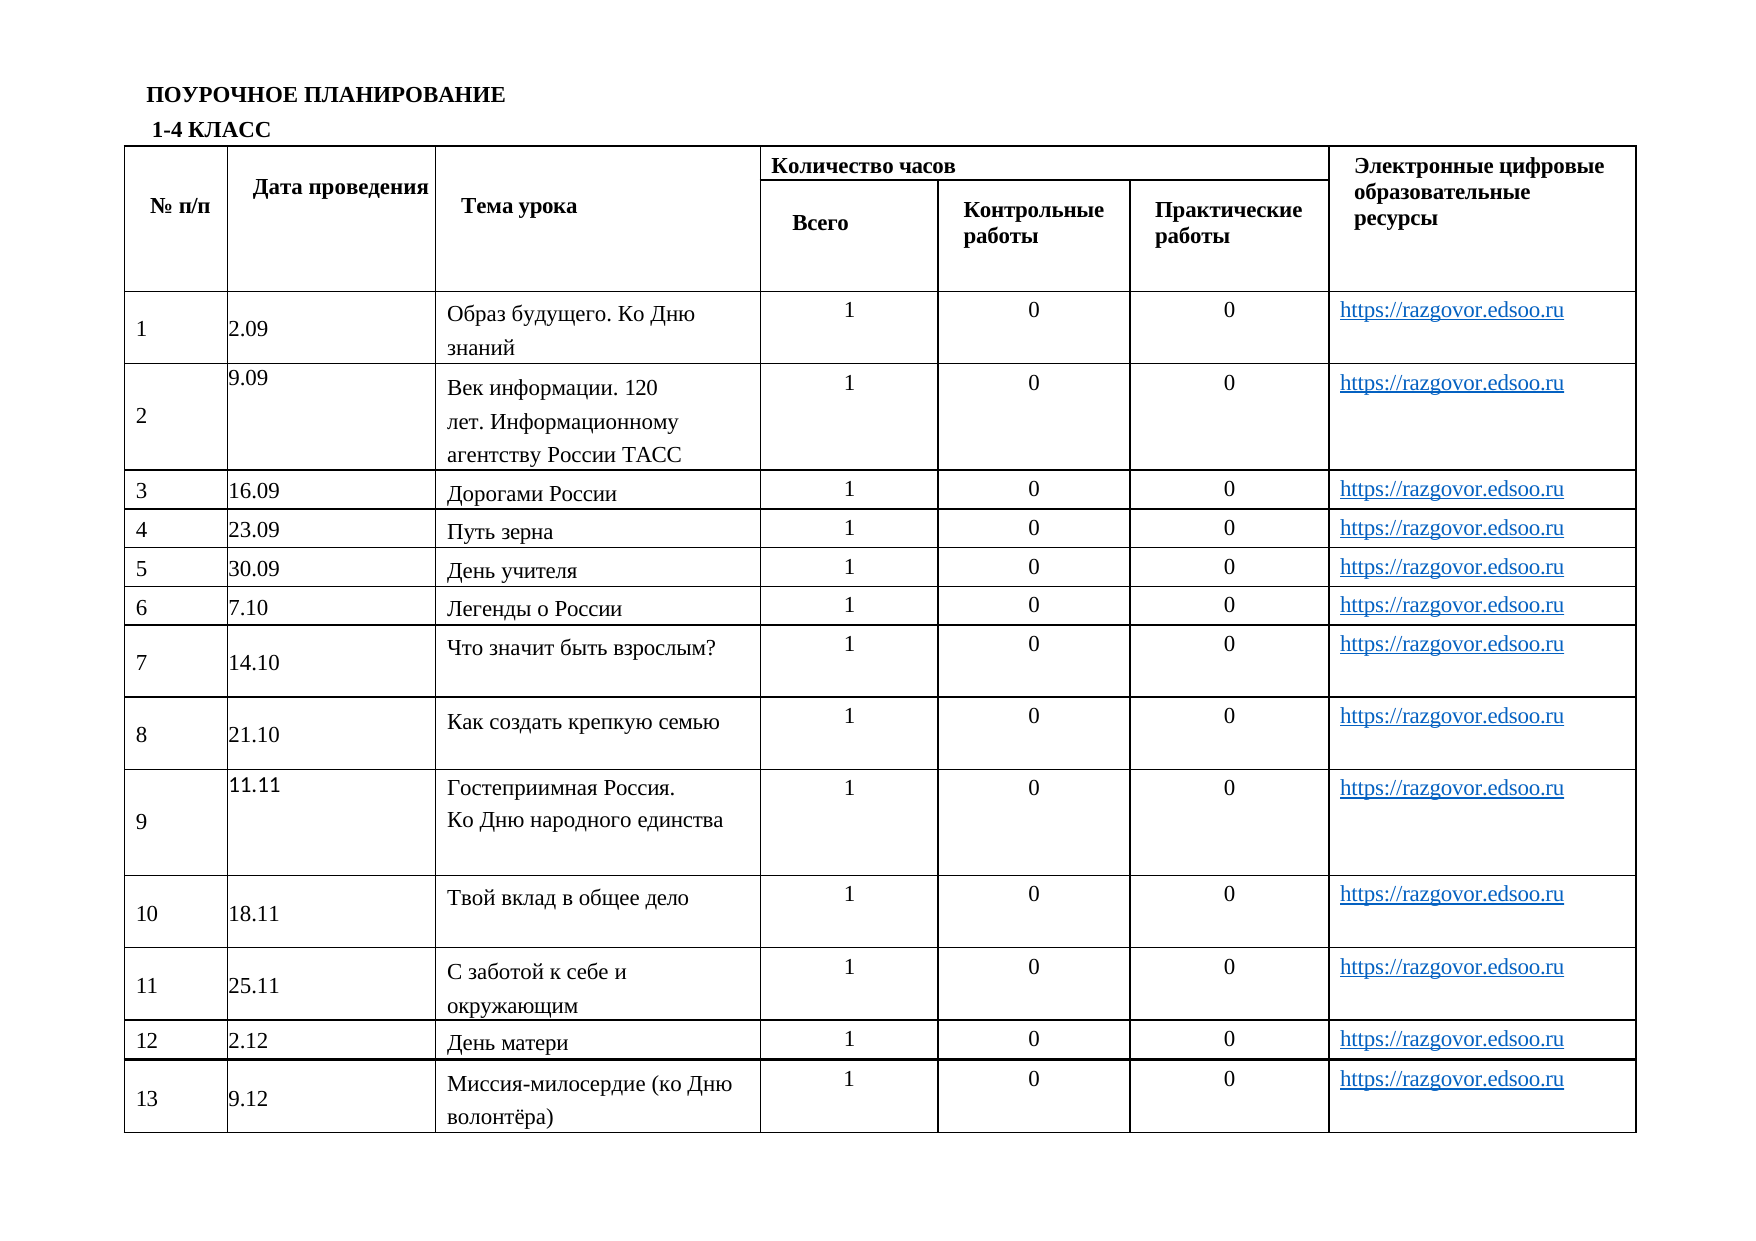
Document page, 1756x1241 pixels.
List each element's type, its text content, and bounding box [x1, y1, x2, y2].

table_header Электронные цифровые образовательные ресурсы [1330, 147, 1635, 291]
table_cell Гостеприимная Россия. Ко Дню народного единства [436, 770, 760, 875]
table_header Тема урока [436, 147, 760, 291]
table_cell 11.11 [228, 770, 435, 875]
table_cell Как создать крепкую семью [436, 698, 760, 769]
table_cell 0 [939, 626, 1129, 696]
table_header 9.12 [228, 1061, 435, 1132]
table_cell 10 [125, 876, 227, 947]
table_cell 0 [1131, 292, 1328, 362]
text 1-4 КЛАСС [146, 116, 603, 143]
table_cell 0 [939, 876, 1129, 947]
table_cell Легенды о России [436, 587, 760, 624]
table_cell 0 [1131, 587, 1328, 624]
table_cell 1 [761, 626, 937, 696]
table_cell 0 [1131, 770, 1328, 875]
table_header 13 [125, 1061, 227, 1132]
table_cell Век информации. 120 лет. Информационному агентству России ТАСС [436, 364, 760, 469]
table_cell 0 [939, 698, 1129, 769]
table_cell 0 [939, 292, 1129, 362]
table_cell 18.11 [228, 876, 435, 947]
table_header Миссия-милосердие (ко Дню волонтёра) [436, 1061, 760, 1132]
table_cell 0 [939, 587, 1129, 624]
table_cell 0 [1131, 698, 1328, 769]
table_cell 7 [125, 626, 227, 696]
table_header Количество часов [761, 147, 1328, 179]
table_cell День учителя [436, 548, 760, 586]
table_cell 1 [125, 292, 227, 362]
table_cell 9.09 [228, 364, 435, 469]
table_cell 3 [125, 471, 227, 508]
table_cell 4 [125, 510, 227, 547]
table_cell https://razgovor.edsoo.ru [1330, 626, 1635, 696]
table_cell https://razgovor.edsoo.ru [1330, 770, 1635, 875]
table_cell 1 [761, 364, 937, 469]
table_cell 0 [939, 510, 1129, 547]
table_cell 2.12 [228, 1021, 435, 1058]
table_cell 2 [125, 364, 227, 469]
table_cell 0 [1131, 876, 1328, 947]
table_cell 0 [1131, 364, 1328, 469]
table_cell 0 [939, 1021, 1129, 1058]
table_cell 14.10 [228, 626, 435, 696]
table_cell 21.10 [228, 698, 435, 769]
table_cell 25.11 [228, 948, 435, 1019]
table_cell 16.09 [228, 471, 435, 508]
table_cell Дорогами России [436, 471, 760, 508]
table_cell 0 [939, 364, 1129, 469]
table_header 1 [761, 1061, 937, 1132]
table_cell 1 [761, 698, 937, 769]
table_cell https://razgovor.edsoo.ru [1330, 948, 1635, 1019]
table_cell 0 [1131, 548, 1328, 586]
table_cell 1 [761, 548, 937, 586]
table_cell Путь зерна [436, 510, 760, 547]
table_cell С заботой к себе и окружающим [436, 948, 760, 1019]
table_cell https://razgovor.edsoo.ru [1330, 510, 1635, 547]
text ПОУРОЧНОЕ ПЛАНИРОВАНИЕ [146, 81, 603, 107]
table_cell Практические работы [1131, 181, 1328, 291]
table_cell 1 [761, 770, 937, 875]
table_cell 0 [1131, 510, 1328, 547]
table_cell 0 [939, 948, 1129, 1019]
table_cell https://razgovor.edsoo.ru [1330, 364, 1635, 469]
table_header 0 [1131, 1061, 1328, 1132]
table_cell 0 [1131, 1021, 1328, 1058]
table_cell 8 [125, 698, 227, 769]
table_cell День матери [436, 1021, 760, 1058]
table_cell 7.10 [228, 587, 435, 624]
table_cell 1 [761, 292, 937, 362]
table_cell 0 [1131, 948, 1328, 1019]
table_cell 1 [761, 1021, 937, 1058]
table_cell https://razgovor.edsoo.ru [1330, 876, 1635, 947]
table_cell Что значит быть взрослым? [436, 626, 760, 696]
table_cell 5 [125, 548, 227, 586]
table_cell 6 [125, 587, 227, 624]
table_cell 1 [761, 510, 937, 547]
table_cell Контрольные работы [939, 181, 1129, 291]
table_cell 12 [125, 1021, 227, 1058]
table_cell https://razgovor.edsoo.ru [1330, 698, 1635, 769]
table_cell https://razgovor.edsoo.ru [1330, 471, 1635, 508]
table_cell 23.09 [228, 510, 435, 547]
table_cell 0 [939, 548, 1129, 586]
table_cell 0 [939, 471, 1129, 508]
table_cell 1 [761, 876, 937, 947]
table_cell https://razgovor.edsoo.ru [1330, 292, 1635, 362]
table_header № п/п [125, 147, 227, 291]
table_cell https://razgovor.edsoo.ru [1330, 587, 1635, 624]
table_cell 2.09 [228, 292, 435, 362]
table_cell Образ будущего. Ко Дню знаний [436, 292, 760, 362]
table_cell https://razgovor.edsoo.ru [1330, 548, 1635, 586]
table_cell Всего [761, 181, 937, 291]
table_header https://razgovor.edsoo.ru [1330, 1061, 1635, 1132]
table_cell 1 [761, 471, 937, 508]
table_cell Твой вклад в общее дело [436, 876, 760, 947]
table_cell 30.09 [228, 548, 435, 586]
table_cell 9 [125, 770, 227, 875]
table_cell 0 [1131, 626, 1328, 696]
table_cell 0 [939, 770, 1129, 875]
table_cell 0 [1131, 471, 1328, 508]
table_cell 1 [761, 948, 937, 1019]
table_header Дата проведения [228, 147, 435, 291]
table_header 0 [939, 1061, 1129, 1132]
table_cell 11 [125, 948, 227, 1019]
table_cell https://razgovor.edsoo.ru [1330, 1021, 1635, 1058]
table_cell 1 [761, 587, 937, 624]
